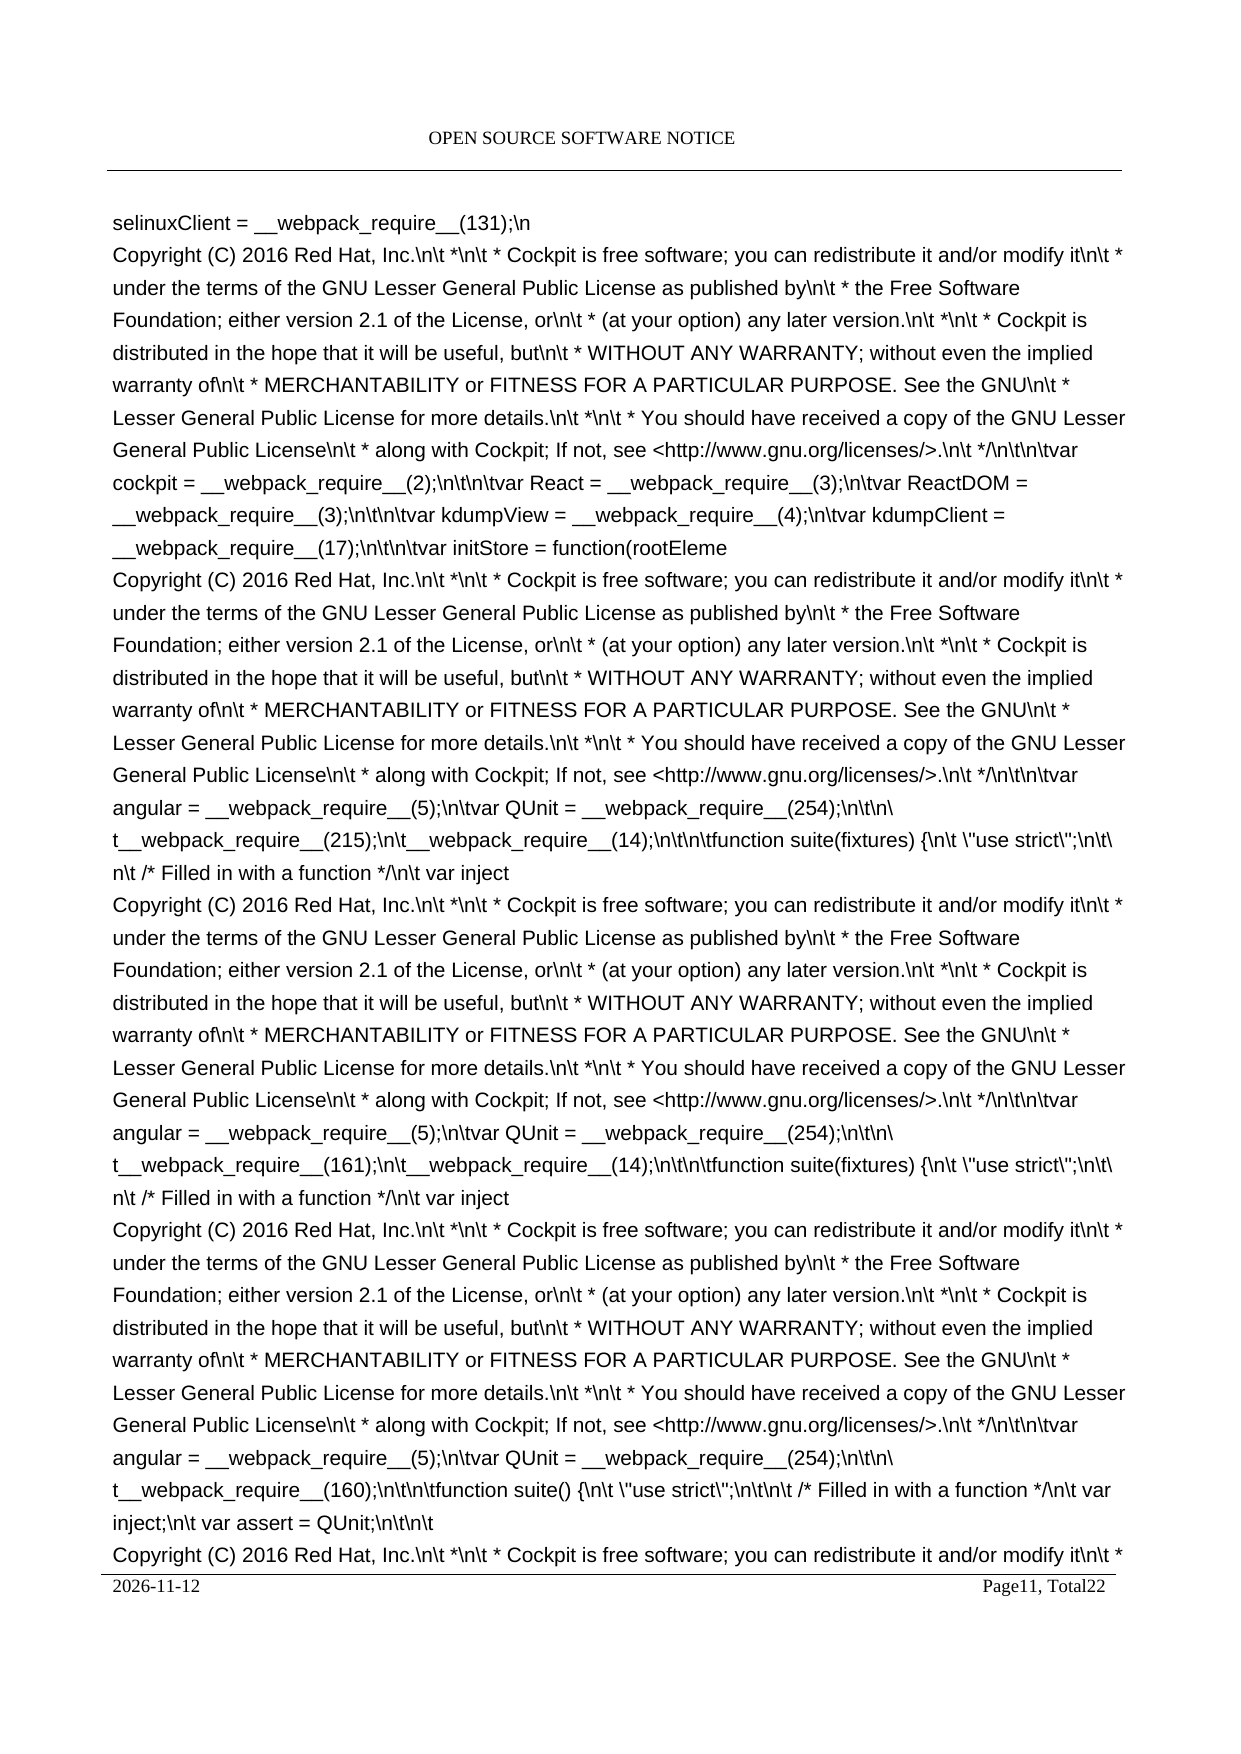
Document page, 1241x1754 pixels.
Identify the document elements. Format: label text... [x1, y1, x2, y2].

text Copyright (C) 2016 Red Hat, Inc.\n\t *\n\t * Cockpit is free software; you can redistribute it and/or modify it\n\t * under the terms of the GNU Lesser General Public License as published by\n\t * the Free Software Foundation; either version 2.1 of the License, or\n\t * (at your option) any later version.\n\t *\n\t * Cockpit is distributed in the hope that it will be useful, but\n\t * WITHOUT ANY WARRANTY; without even the implied warranty of\n\t * MERCHANTABILITY or FITNESS FOR A PARTICULAR PURPOSE. See the GNU\n\t * Lesser General Public License for more details.\n\t *\n\t * You should have received a copy of the GNU Lesser General Public License\n\t * along with Cockpit; If not, see <http://www.gnu.org/licenses/>.\n\t */\n\t\n\tvar angular = __webpack_require__(5);\n\tvar QUnit = __webpack_require__(254);\n\t\n\t__webpack_require__(160);\n\t\n\tfunction suite() {\n\t \"use strict\";\n\t\n\t /* Filled in with a function */\n\t var inject;\n\t var assert = QUnit;\n\t\n\t [112, 1214, 1128, 1539]
text Copyright (C) 2016 Red Hat, Inc.\n\t *\n\t * Cockpit is free software; you can redistribute it and/or modify it\n\t * under the terms of the GNU Lesser General Public License as published by\n\t * the Free Software Foundation; either version 2.1 of the License, or\n\t * (at your option) any later version.\n\t *\n\t * Cockpit is distributed in the hope that it will be useful, but\n\t * WITHOUT ANY WARRANTY; without even the implied warranty of\n\t * MERCHANTABILITY or FITNESS FOR A PARTICULAR PURPOSE. See the GNU\n\t * Lesser General Public License for more details.\n\t *\n\t * You should have received a copy of the GNU Lesser General Public License\n\t * along with Cockpit; If not, see <http://www.gnu.org/licenses/>.\n\t */\n\t\n\tvar cockpit = __webpack_require__(2);\n\t\n\tvar React = __webpack_require__(3);\n\tvar ReactDOM = __webpack_require__(3);\n\t\n\tvar kdumpView = __webpack_require__(4);\n\tvar kdumpClient = __webpack_require__(17);\n\t\n\tvar initStore = function(rootEleme [112, 239, 1128, 564]
text Copyright (C) 2016 Red Hat, Inc.\n\t *\n\t * Cockpit is free software; you can redistribute it and/or modify it\n\t * under the terms of the GNU Lesser General Public License as published by\n\t * the Free Software Foundation; either version 2.1 of the License, or\n\t * (at your option) any later version.\n\t *\n\t * Cockpit is distributed in the hope that it will be useful, but\n\t * WITHOUT ANY WARRANTY; without even the implied warranty of\n\t * MERCHANTABILITY or FITNESS FOR A PARTICULAR PURPOSE. See the GNU\n\t * Lesser General Public License for more details.\n\t *\n\t * You should have received a copy of the GNU Lesser General Public License\n\t * along with Cockpit; If not, see <http://www.gnu.org/licenses/>.\n\t */\n\t\n\tvar angular = __webpack_require__(5);\n\tvar QUnit = __webpack_require__(254);\n\t\n\t__webpack_require__(215);\n\t__webpack_require__(14);\n\t\n\tfunction suite(fixtures) {\n\t \"use strict\";\n\t\n\t /* Filled in with a function */\n\t var inject [112, 564, 1128, 889]
text Copyright (C) 2016 Red Hat, Inc.\n\t *\n\t * Cockpit is free software; you can redistribute it and/or modify it\n\t * under the terms of the GNU Lesser General Public License as published by\n\t * the Free Software Foundation; either version 2.1 of the License, or\n\t * (at your option) any later version.\n\t *\n\t * Cockpit is distributed in the hope that it will be useful, but\n\t * WITHOUT ANY WARRANTY; without even the implied warranty of\n\t * MERCHANTABILITY or FITNESS FOR A PARTICULAR PURPOSE. See the GNU\n\t * Lesser General Public License for more details.\n\t *\n\t * You should have received a copy of the GNU Lesser General Public License\n\t * along with Cockpit; If not, see <http://www.gnu.org/licenses/>.\n\t */\n\t\n\tvar angular = __webpack_require__(5);\n\tvar QUnit = __webpack_require__(254);\n\t\n\t__webpack_require__(161);\n\t__webpack_require__(14);\n\t\n\tfunction suite(fixtures) {\n\t \"use strict\";\n\t\n\t /* Filled in with a function */\n\t var inject [112, 889, 1128, 1214]
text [112, 1539, 1128, 1571]
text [112, 206, 1128, 239]
